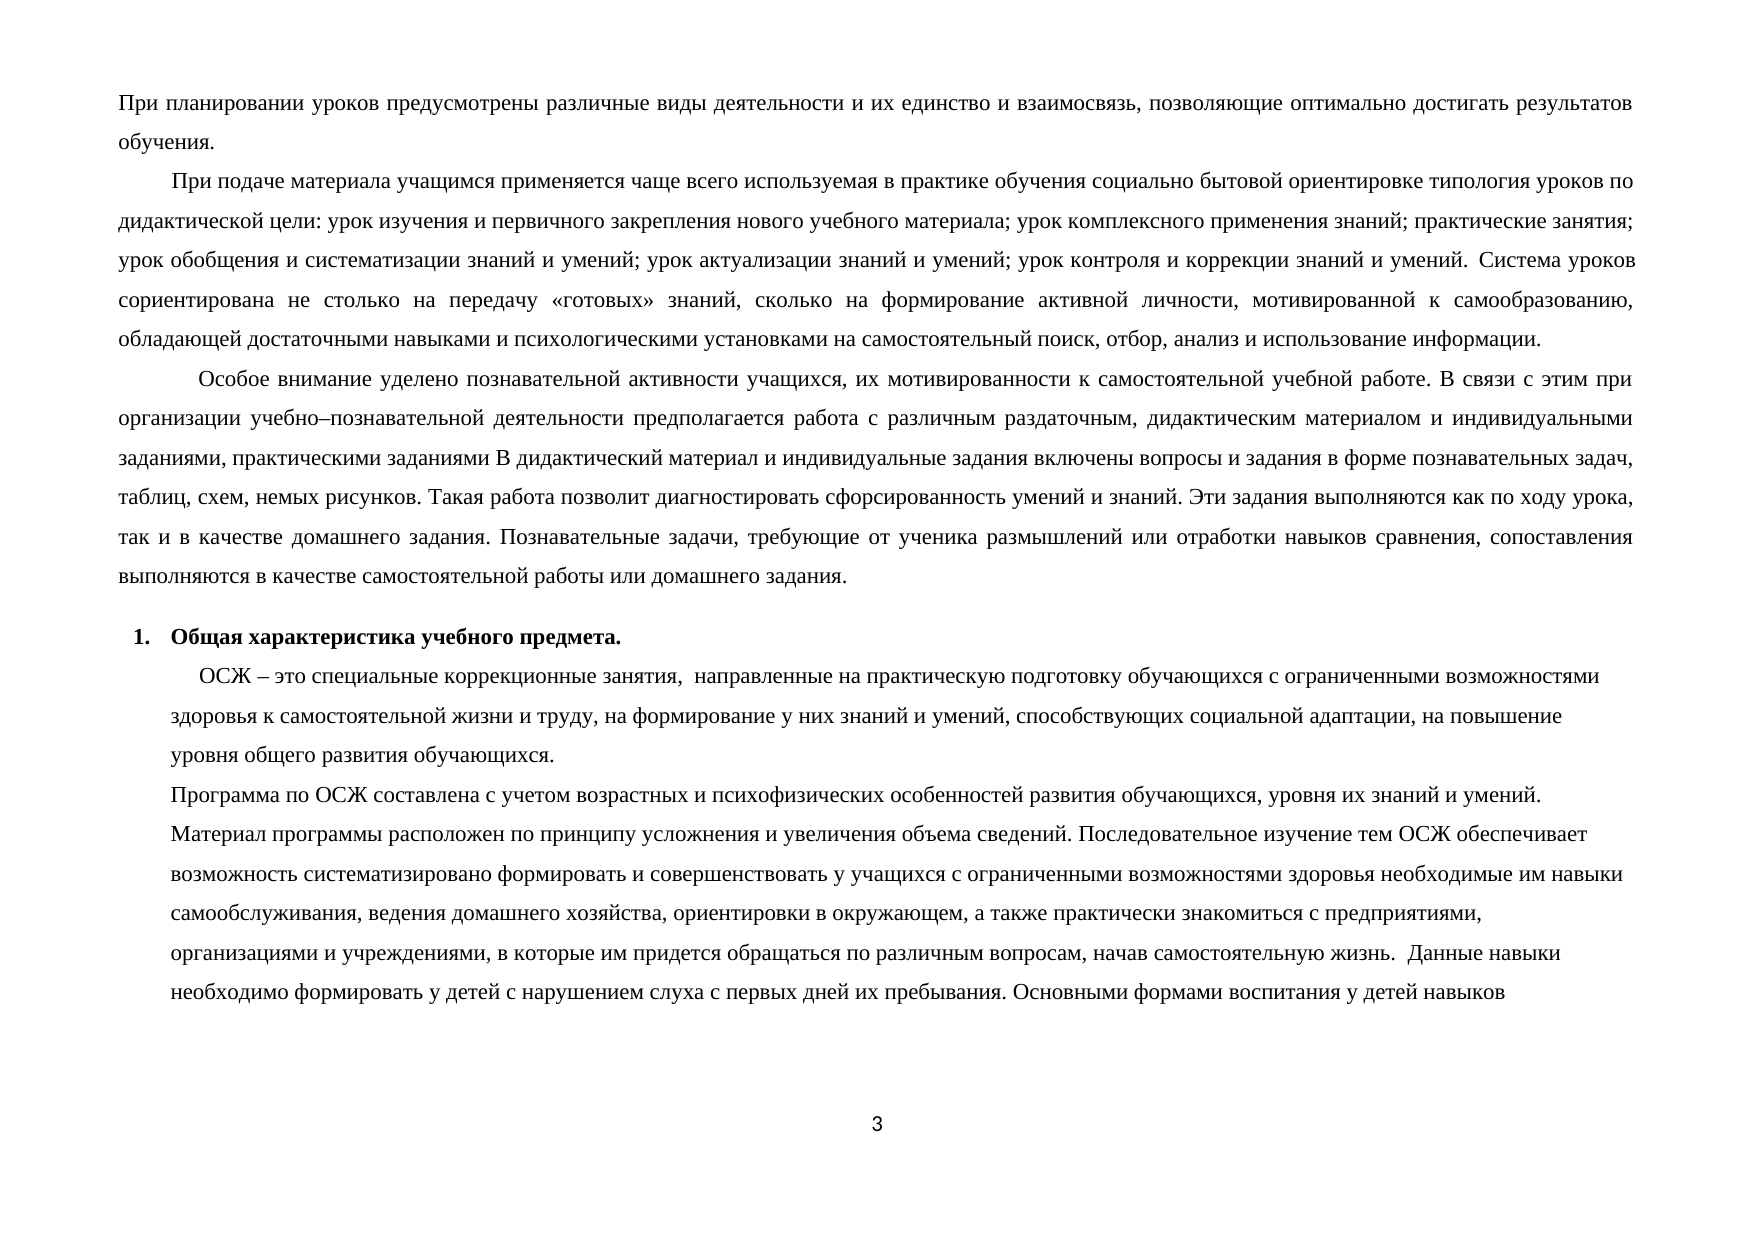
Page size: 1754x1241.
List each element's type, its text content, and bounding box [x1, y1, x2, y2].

text При подаче материала учащимся применяется чаще всего используемая в практике обучения социально бытовой ориентировке типология уроков по дидактической цели: урок изучения и первичного закрепления нового учебного материала; урок комплексного применения знаний; практические занятия; урок обобщения и систематизации знаний и умений; урок актуализации знаний и умений; урок контроля и коррекции знаний и умений. Система уроков сориентирована не столько на передачу «готовых» знаний, сколько на формирование активной личности, мотивированной к самообразованию, обладающей достаточными навыками и психологическими установками на самостоятельный поиск, отбор, анализ и использование информации. [118, 168, 1636, 352]
text Особое внимание уделено познавательной активности учащихся, их мотивированности к самостоятельной учебной работе. В связи с этим при организации учебно–познавательной деятельности предполагается работа с различным раздаточным, дидактическим материалом и индивидуальными заданиями, практическими заданиями В дидактический материал и индивидуальные задания включены вопросы и задания в форме познавательных задач, таблиц, схем, немых рисунков. Такая работа позволит диагностировать сфорсированность умений и знаний. Эти задания выполняются как по ходу урока, так и в качестве домашнего задания. Познавательные задачи, требующие от ученика размышлений или отработки навыков сравнения, сопоставления выполняются в качестве самостоятельной работы или домашнего задания. [118, 365, 1636, 589]
text При планировании уроков предусмотрены различные виды деятельности и их единство и взаимосвязь, позволяющие оптимально достигать результатов обучения. [118, 89, 1636, 154]
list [133, 623, 1636, 1004]
